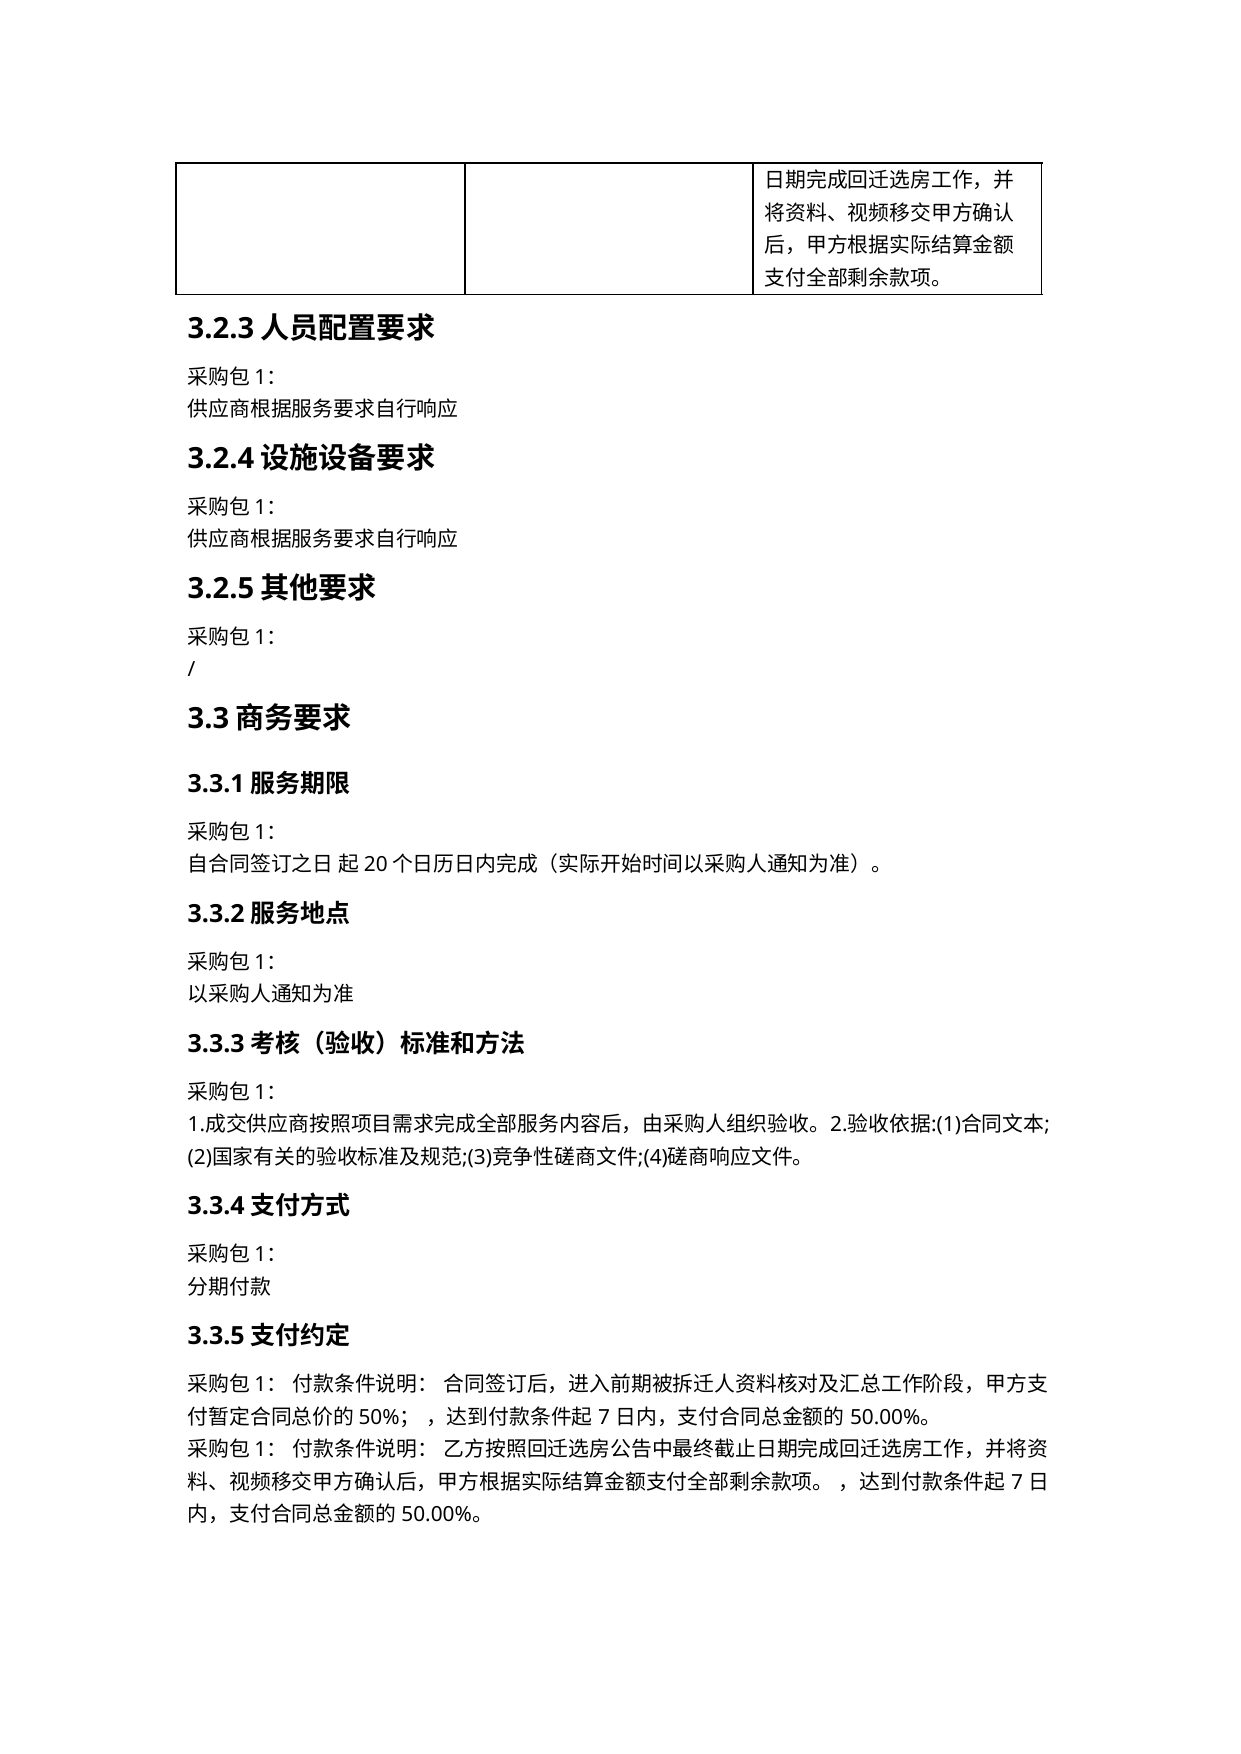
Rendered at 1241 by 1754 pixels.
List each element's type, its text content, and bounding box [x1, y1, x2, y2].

text 3.2.4设施设备要求 [187, 425, 1053, 490]
text 采购包1： 付款条件说明： 乙方按照回迁选房公告中最终截止日期完成回迁选房工作，并将资料、视频移交甲方确认后，甲方根据实际结算金额支付全部剩余款项。 ，达到付款条件起 7 日内，支付合同总金额的 50.00%。 [187, 1433, 1053, 1530]
text 供应商根据服务要求自行响应 [187, 523, 1053, 555]
text 采购包1： [187, 490, 1053, 523]
text 分期付款 [187, 1270, 1053, 1303]
text 3.2.3人员配置要求 [187, 295, 1053, 360]
text 自合同签订之日 起20个日历日内完成（实际开始时间以采购人通知为准）。 [187, 848, 1053, 880]
text 3.3.1服务期限 [187, 750, 1053, 815]
text / [187, 653, 1053, 685]
table_cell 1 [177, 164, 464, 293]
text 采购包1： [187, 945, 1053, 978]
text 采购包1： [187, 360, 1053, 393]
text 3.3商务要求 [187, 685, 1053, 750]
text 1.成交供应商按照项目需求完成全部服务内容后，由采购人组织验收。2.验收依据:(1)合同文本;(2)国家有关的验收标准及规范;(3)竞争性磋商文件;(4)磋商响应文件。 [187, 1108, 1053, 1173]
text 采购包1： [187, 620, 1053, 653]
text 3.3.3考核（验收）标准和方法 [187, 1010, 1053, 1075]
text 3.3.2服务地点 [187, 880, 1053, 945]
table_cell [754, 164, 1041, 293]
text 3.3.5支付约定 [187, 1303, 1053, 1368]
text 采购包1： 付款条件说明： 合同签订后，进入前期被拆迁人资料核对及汇总工作阶段，甲方支付暂定合同总价的50%； ，达到付款条件起 7 日内，支付合同总金额的 50.00%。 [187, 1368, 1053, 1433]
text 供应商根据服务要求自行响应 [187, 393, 1053, 425]
text 采购包1： [187, 1075, 1053, 1108]
table_cell [466, 164, 752, 293]
text 3.2.5其他要求 [187, 555, 1053, 620]
text 采购包1： [187, 815, 1053, 848]
text 采购包1： [187, 1238, 1053, 1270]
text 3.3.4支付方式 [187, 1173, 1053, 1238]
text 以采购人通知为准 [187, 978, 1053, 1010]
